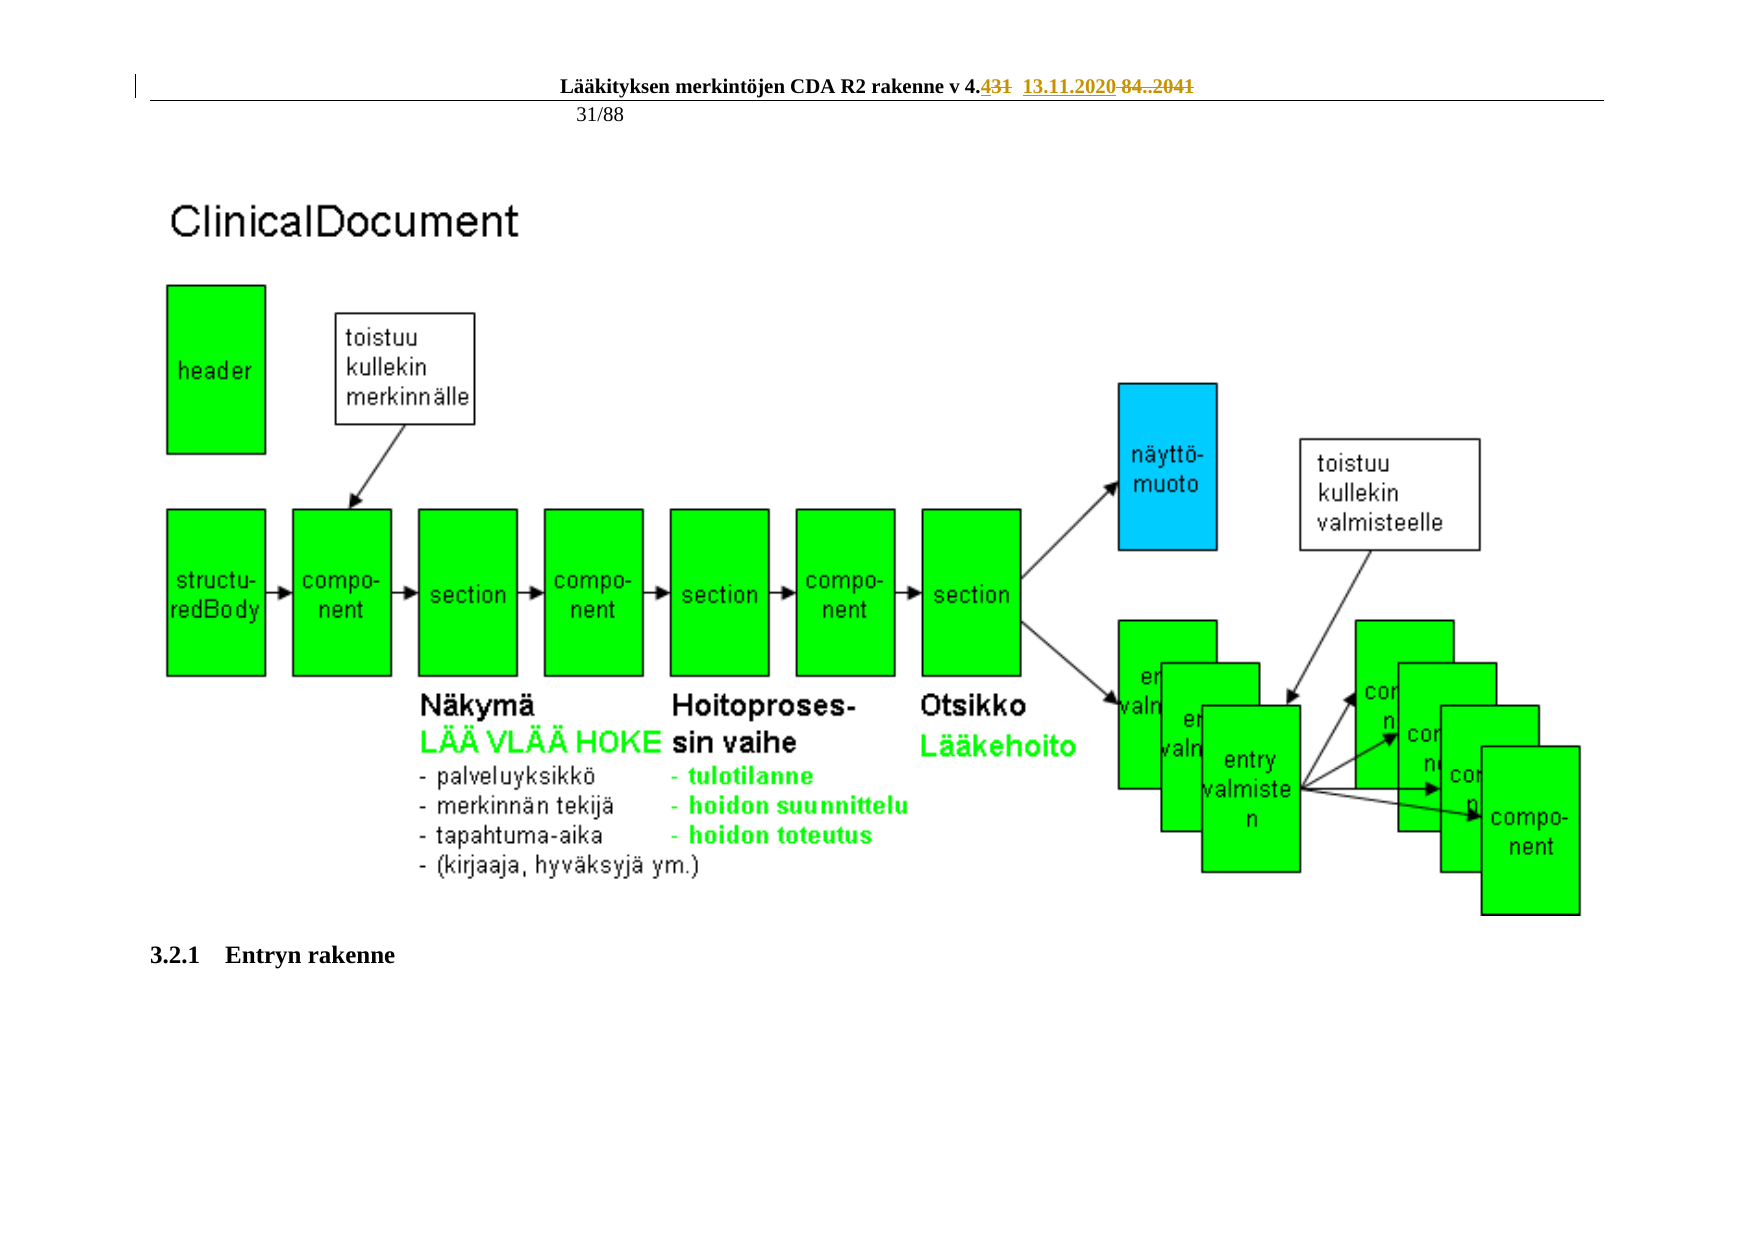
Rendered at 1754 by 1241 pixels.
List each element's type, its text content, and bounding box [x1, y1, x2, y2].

subtitle Entryn rakenne [150, 940, 1604, 968]
picture [150, 187, 1583, 916]
